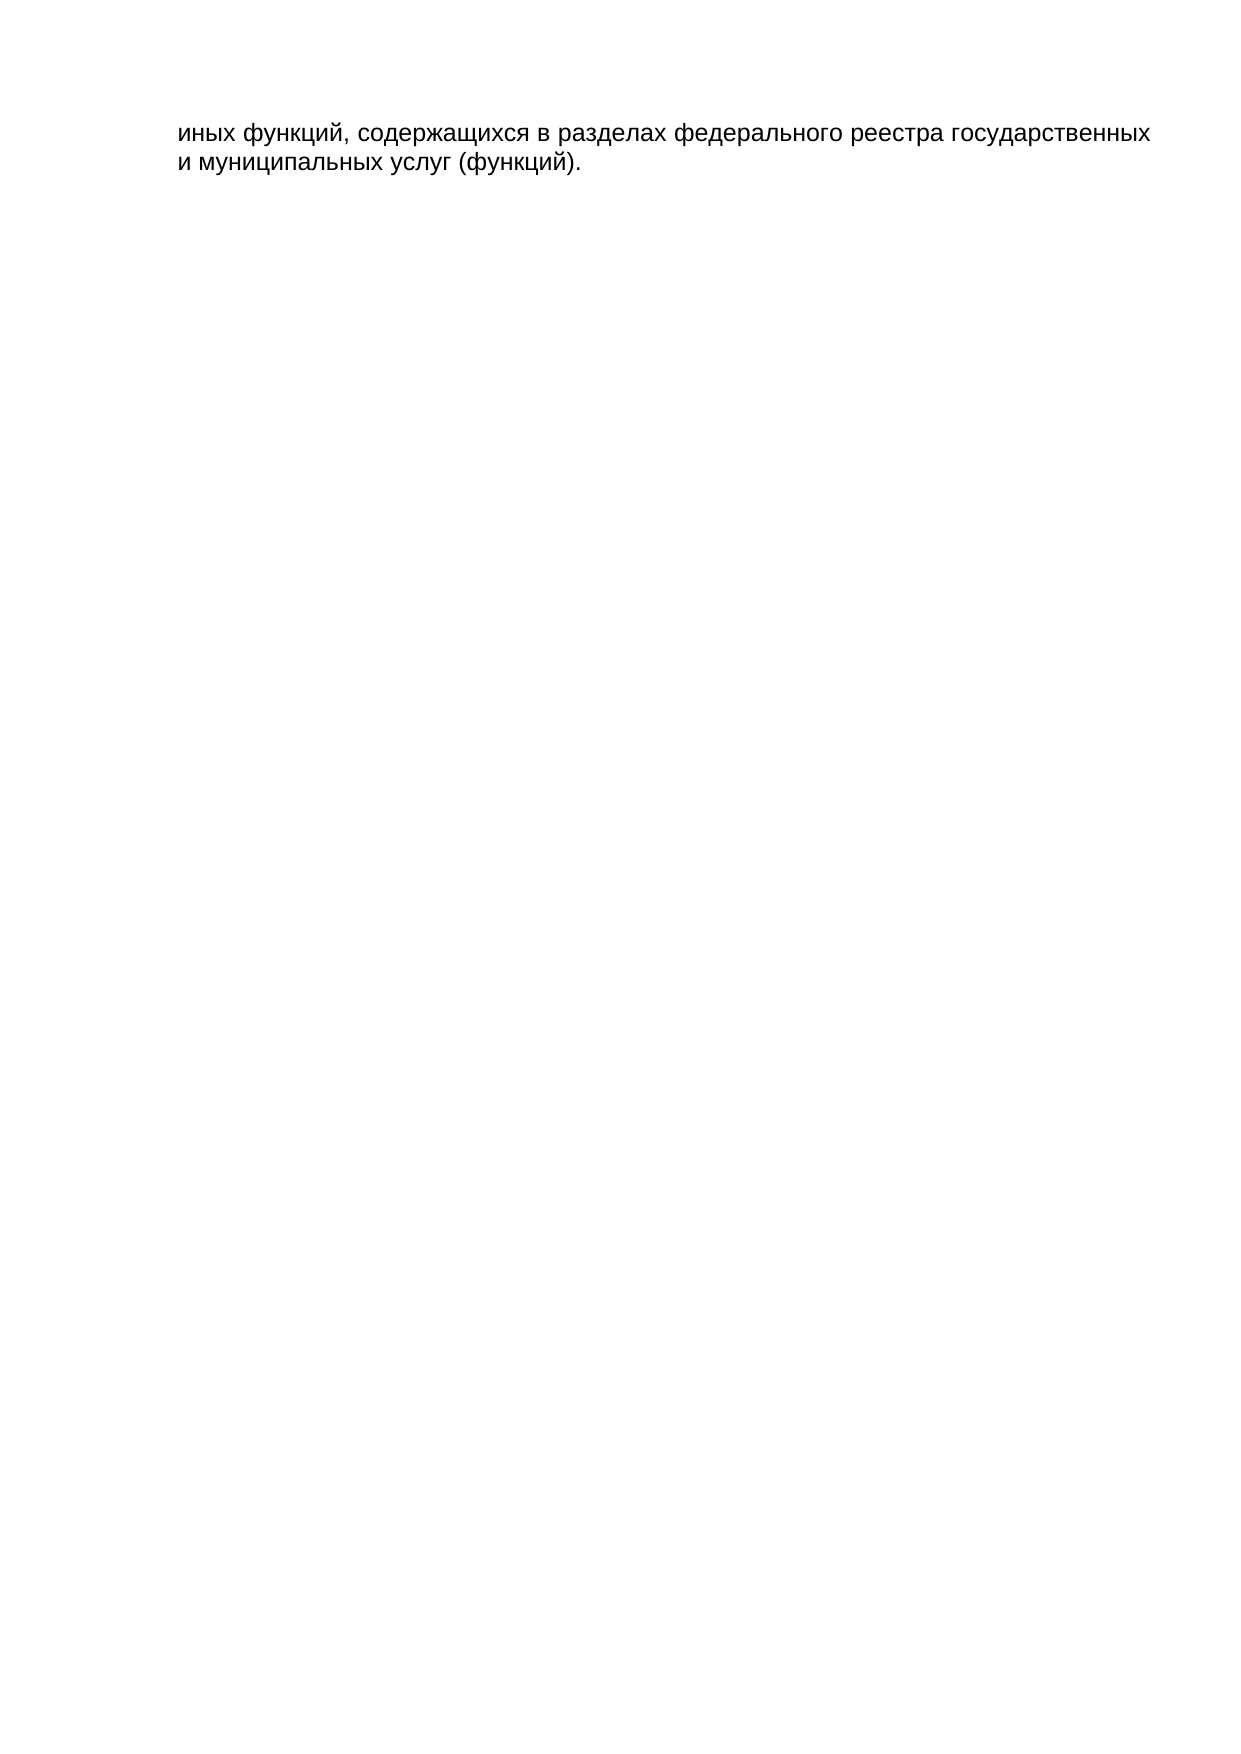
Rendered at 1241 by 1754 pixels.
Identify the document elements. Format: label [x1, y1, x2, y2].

text [177, 118, 1152, 176]
